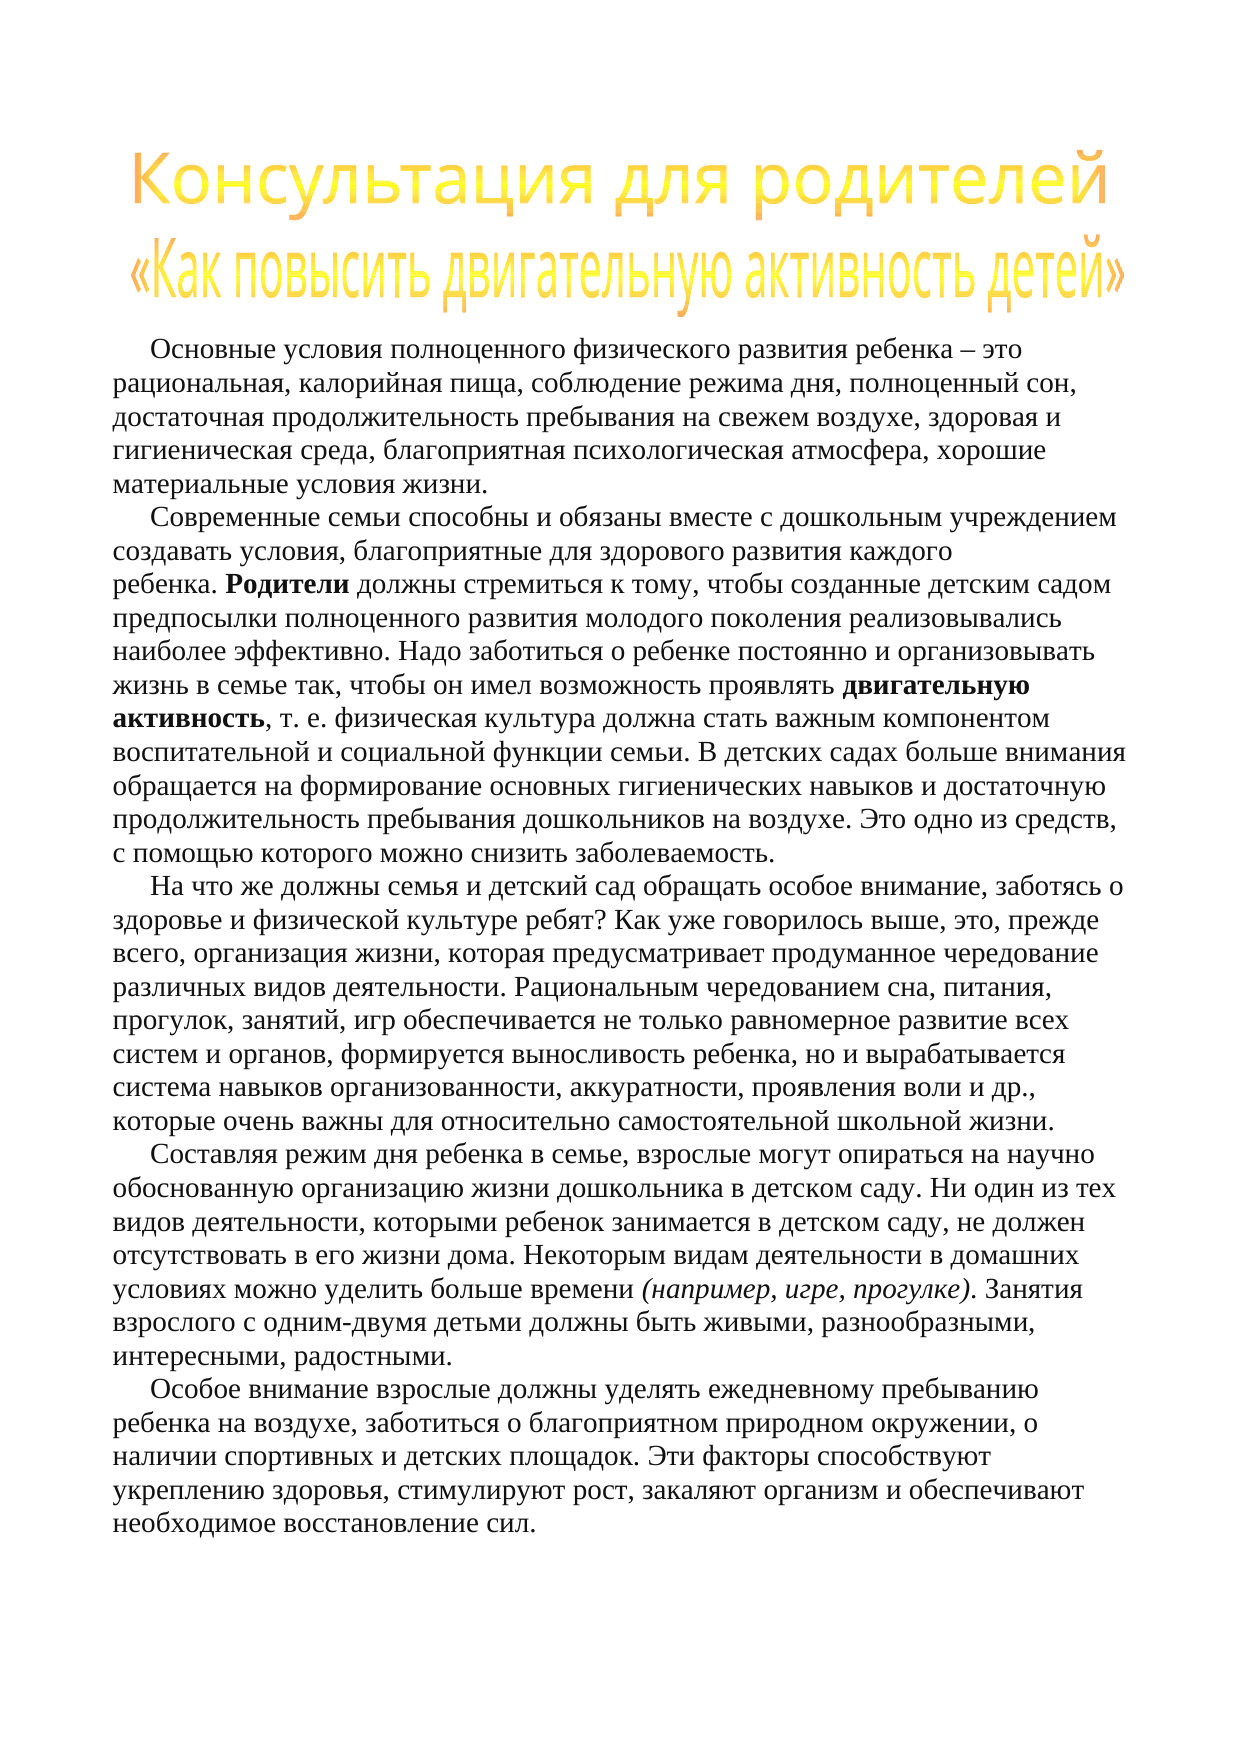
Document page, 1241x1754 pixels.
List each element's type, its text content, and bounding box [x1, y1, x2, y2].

text На что же должны семья и детский сад обращать особое внимание, заботясь о здоровье и физической культуре ребят? Как уже говорилось выше, это, прежде всего, организация жизни, которая предусматривает продуманное чередование различных видов деятельности. Рациональным чередованием сна, питания, прогулок, занятий, игр обеспечивается не только равномерное развитие всех систем и органов, формируется выносливость ребенка, но и вырабатывается система навыков организованности, аккуратности, проявления воли и др., которые очень важны для относительно самостоятельной школьной жизни. [112, 868, 1128, 1137]
text Основные условия полноценного физического развития ребенка – это рациональная, калорийная пища, соблюдение режима дня, полноценный сон, достаточная продолжительность пребывания на свежем воздухе, здоровая и гигиеническая среда, благоприятная психологическая атмосфера, хорошие материальные условия жизни. [112, 332, 1128, 499]
text Особое внимание взрослые должны уделять ежедневному пребыванию ребенка на воздухе, заботиться о благоприятном природном окружении, о наличии спортивных и детских площадок. Эти факторы способствуют укреплению здоровья, стимулируют рост, закаляют организм и обеспечивают необходимое восстановление сил. [112, 1371, 1128, 1539]
text Составляя режим дня ребенка в семье, взрослые могут опираться на научно обоснованную организацию жизни дошкольника в детском саду. Ни один из тех видов деятельности, которыми ребенок занимается в детском саду, не должен отсутствовать в его жизни дома. Некоторым видам деятельности в домашних условиях можно уделить больше времени (например, игре, прогулке). Занятия взрослого с одним-двумя детьми должны быть живыми, разнообразными, интересными, радостными. [112, 1137, 1128, 1371]
text Современные семьи способны и обязаны вместе с дошкольным учреждением создавать условия, благоприятные для здорового развития каждого ребенка. Родители должны стремиться к тому, чтобы созданные детским садом предпосылки полноценного развития молодого поколения реализовывались наиболее эффективно. Надо заботиться о ребенке постоянно и организовывать жизнь в семье так, чтобы он имел возможность проявлять двигательную активность, т. е. физическая культура должна стать важным компонентом воспитательной и социальной функции семьи. В детских садах больше внимания обращается на формирование основных гигиенических навыков и достаточную продолжительность пребывания дошкольников на воздухе. Это одно из средств, с помощью которого можно снизить заболеваемость. [112, 499, 1128, 868]
